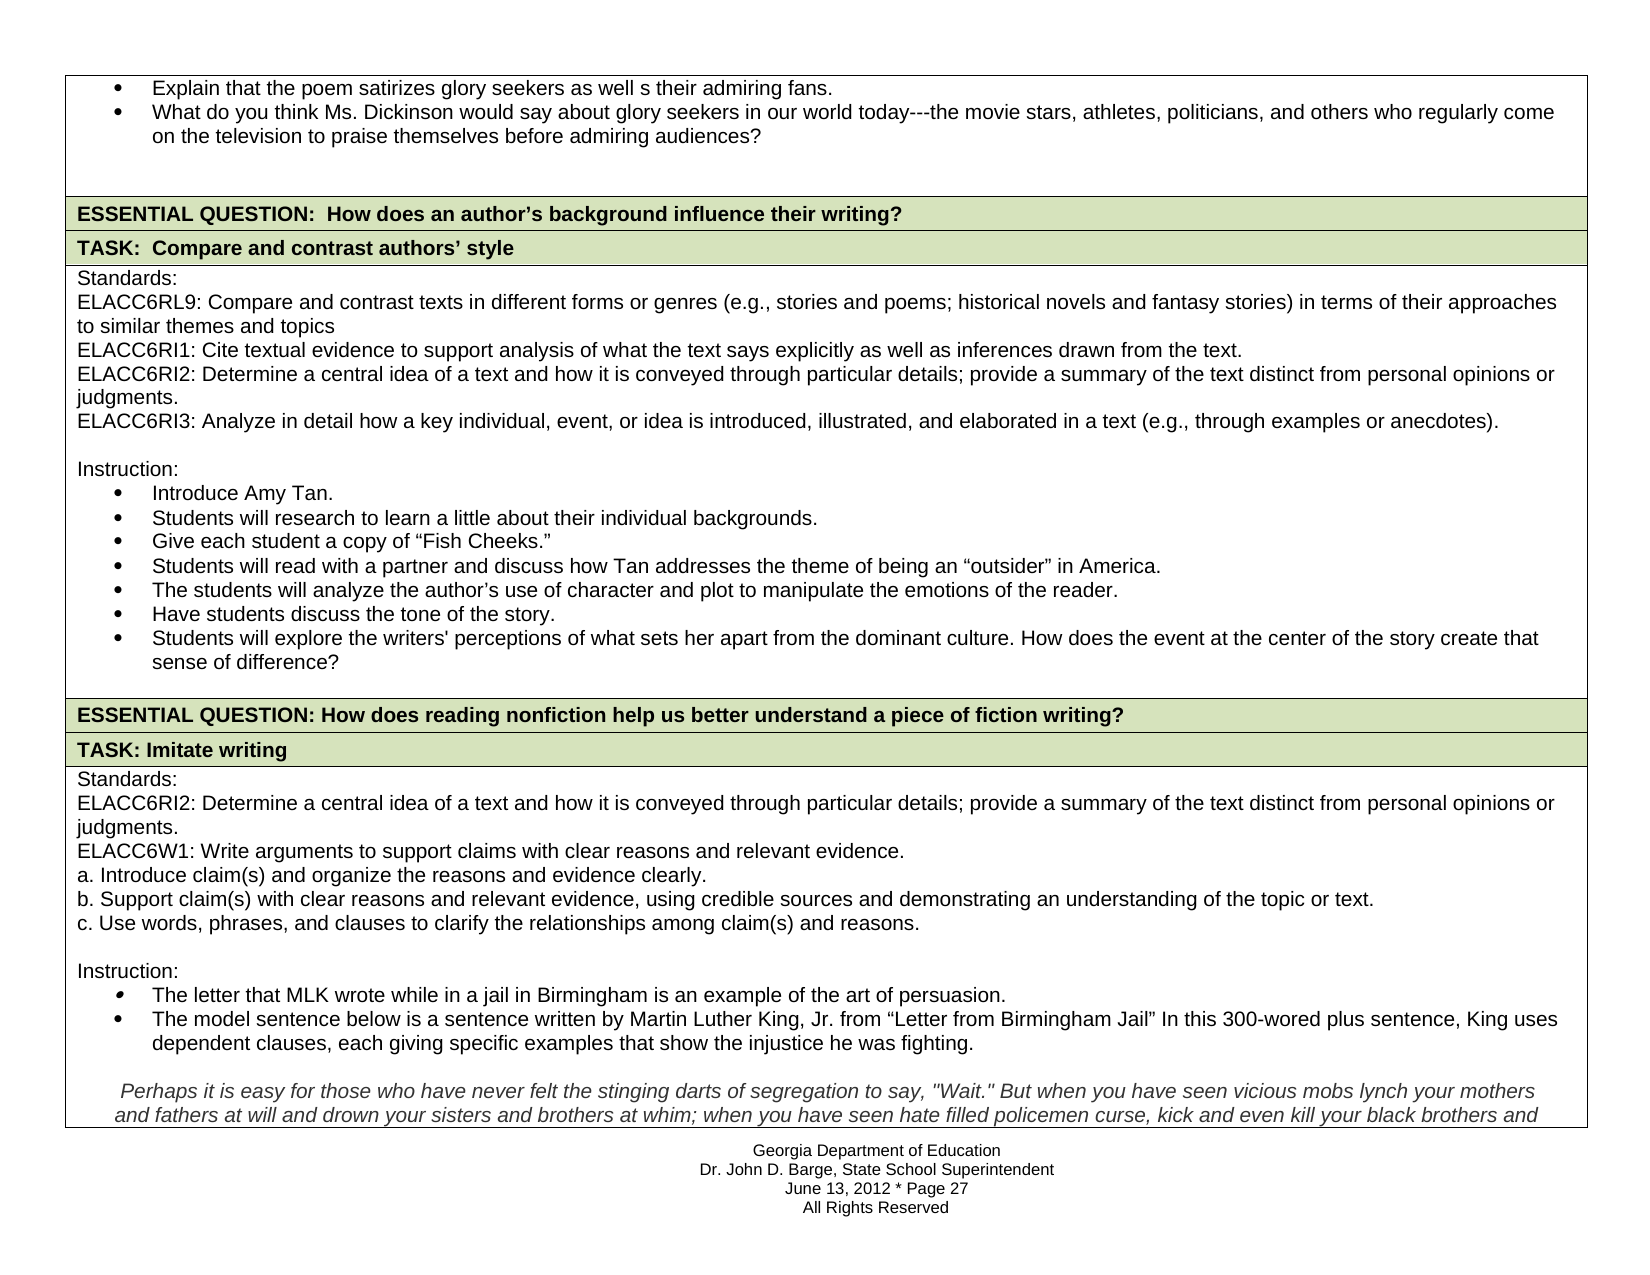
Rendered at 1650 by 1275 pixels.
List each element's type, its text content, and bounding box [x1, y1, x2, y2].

table_cell ESSENTIAL QUESTION: How does an author’s background influence their writing? [66, 197, 1587, 230]
table_cell ESSENTIAL QUESTION: How does reading nonfiction help us better understand a piece of fiction writing? [66, 699, 1587, 732]
table_cell Standards: ELACC6RL9: Compare and contrast texts in different forms or genres (e.g., stories and poems; historical novels and fantasy stories) in terms of their approaches to similar themes and topics ELACC6RI1: Cite textual evidence to support analysis of what the text says explicitly as well as inferences drawn from the text. ELACC6RI2: Determine a central idea of a text and how it is conveyed through particular details; provide a summary of the text distinct from personal opinions or judgments. ELACC6RI3: Analyze in detail how a key individual, event, or idea is introduced, illustrated, and elaborated in a text (e.g., through examples or anecdotes). Instruction: Introduce Amy Tan. Students will research to learn a little about their individual backgrounds. Give each student a copy of “Fish Cheeks.” Students will read with a partner and discuss how Tan addresses the theme of being an “outsider” in America. The students will analyze the author’s use of character and plot to manipulate the emotions of the reader. Have students discuss the tone of the story. Students will explore the writers' perceptions of what sets her apart from the dominant culture. How does the event at the center of the story create that sense of difference? [66, 266, 1587, 698]
table_cell TASK: Imitate writing [66, 733, 1587, 766]
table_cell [66, 767, 1587, 1127]
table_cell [66, 76, 1587, 196]
table_cell TASK: Compare and contrast authors’ style [66, 231, 1587, 264]
